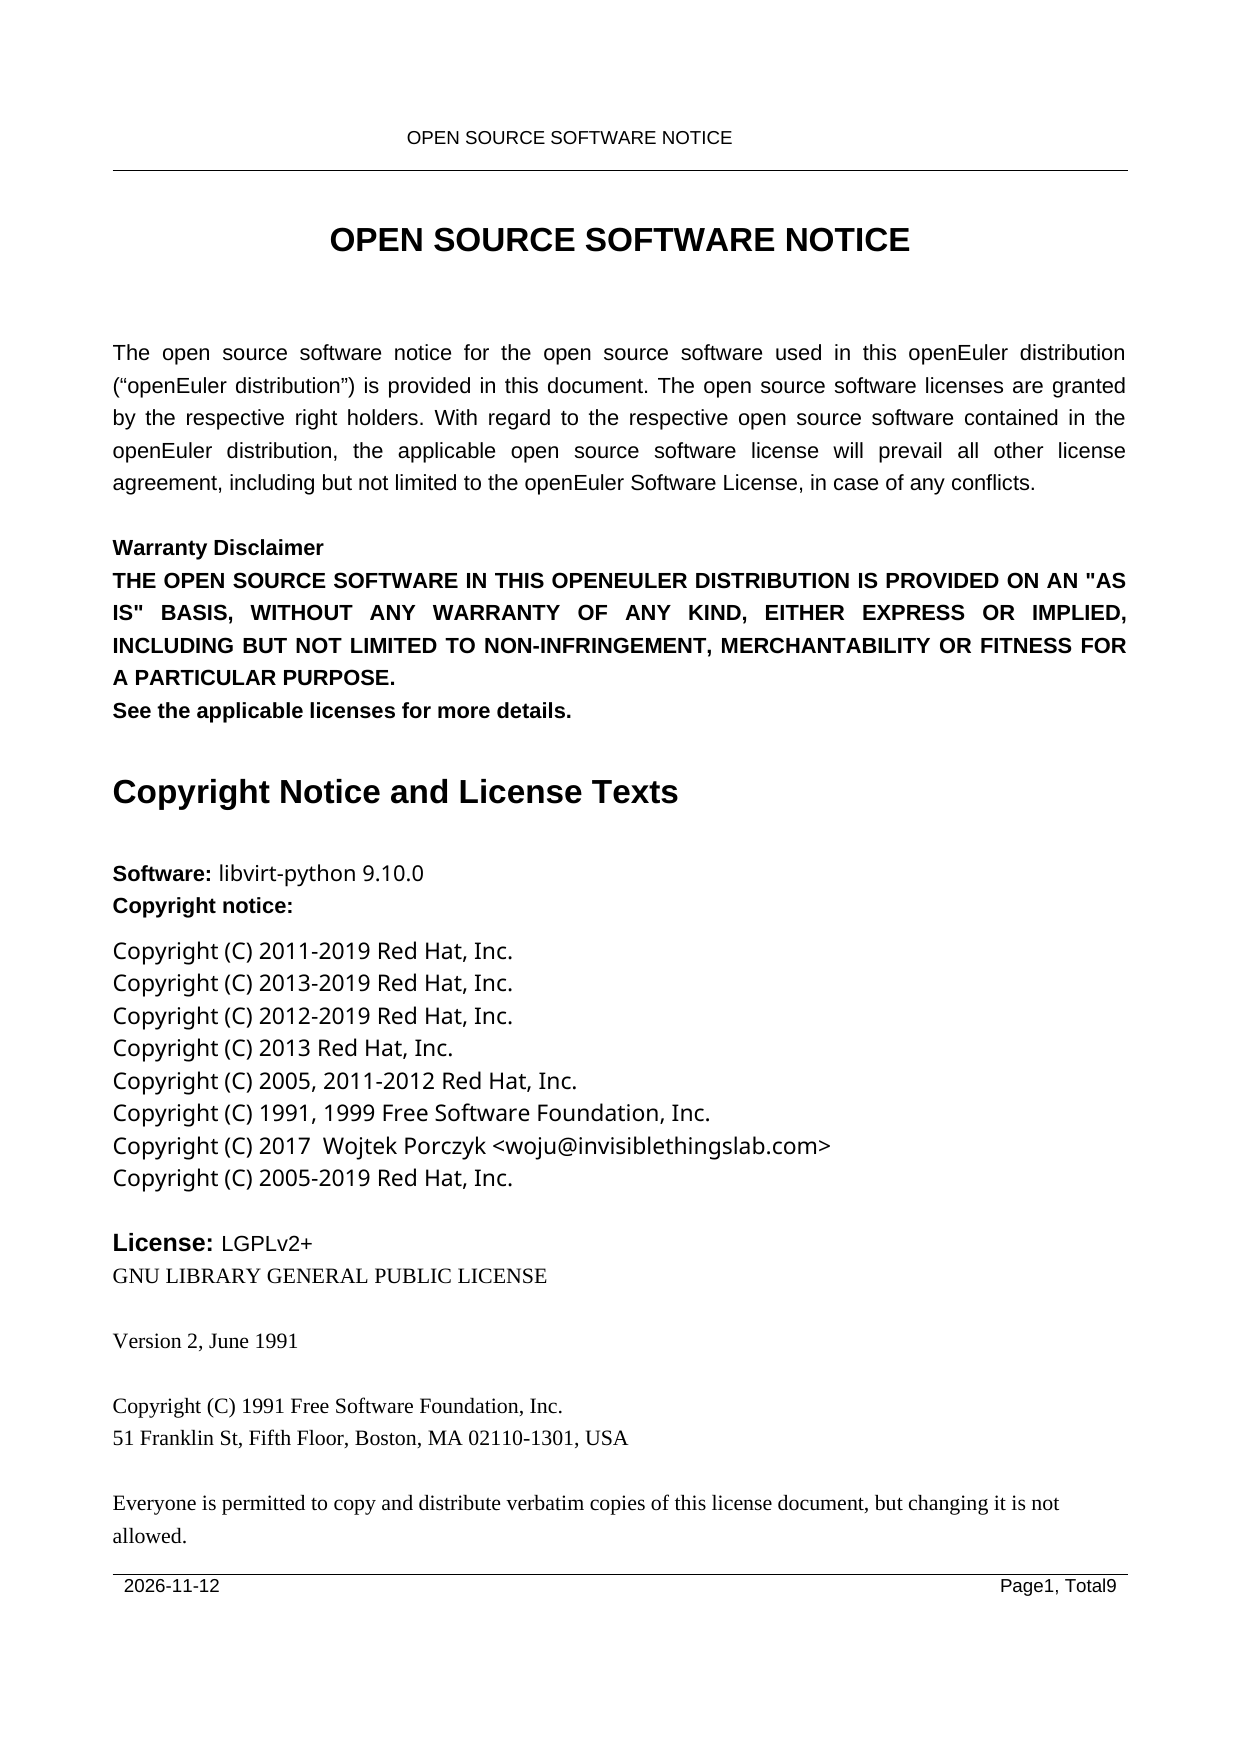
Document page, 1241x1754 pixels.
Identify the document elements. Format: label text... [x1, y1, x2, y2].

text Copyright notice: [112, 889, 1128, 921]
text Copyright Notice and License Texts [112, 759, 1128, 824]
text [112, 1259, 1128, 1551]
text THE OPEN SOURCE SOFTWARE IN THIS OPENEULER DISTRIBUTION IS PROVIDED ON AN "AS IS" BASIS, WITHOUT ANY WARRANTY OF ANY KIND, EITHER EXPRESS OR IMPLIED, INCLUDING BUT NOT LIMITED TO NON-INFRINGEMENT, MERCHANTABILITY OR FITNESS FOR A PARTICULAR PURPOSE. See the applicable licenses for more details. [112, 564, 1128, 726]
text Warranty Disclaimer [112, 531, 1128, 564]
text OPEN SOURCE SOFTWARE NOTICE [112, 206, 1128, 271]
text Copyright (C) 2011-2019 Red Hat, Inc. Copyright (C) 2013-2019 Red Hat, Inc. Copyright (C) 2012-2019 Red Hat, Inc. Copyright (C) 2013 Red Hat, Inc. Copyright (C) 2005, 2011-2012 Red Hat, Inc. Copyright (C) 1991, 1999 Free Software Foundation, Inc. Copyright (C) 2017 Wojtek Porczyk <woju@invisiblethingslab.com> Copyright (C) 2005-2019 Red Hat, Inc. [112, 934, 1128, 1226]
title Software: libvirt-python 9.10.0 [112, 856, 1128, 889]
text The open source software notice for the open source software used in this openEuler distribution (“openEuler distribution”) is provided in this document. The open source software licenses are granted by the respective right holders. With regard to the respective open source software contained in the openEuler distribution, the applicable open source software license will prevail all other license agreement, including but not limited to the openEuler Software License, in case of any conflicts. [112, 336, 1128, 499]
text License: LGPLv2+ [112, 1226, 1128, 1259]
